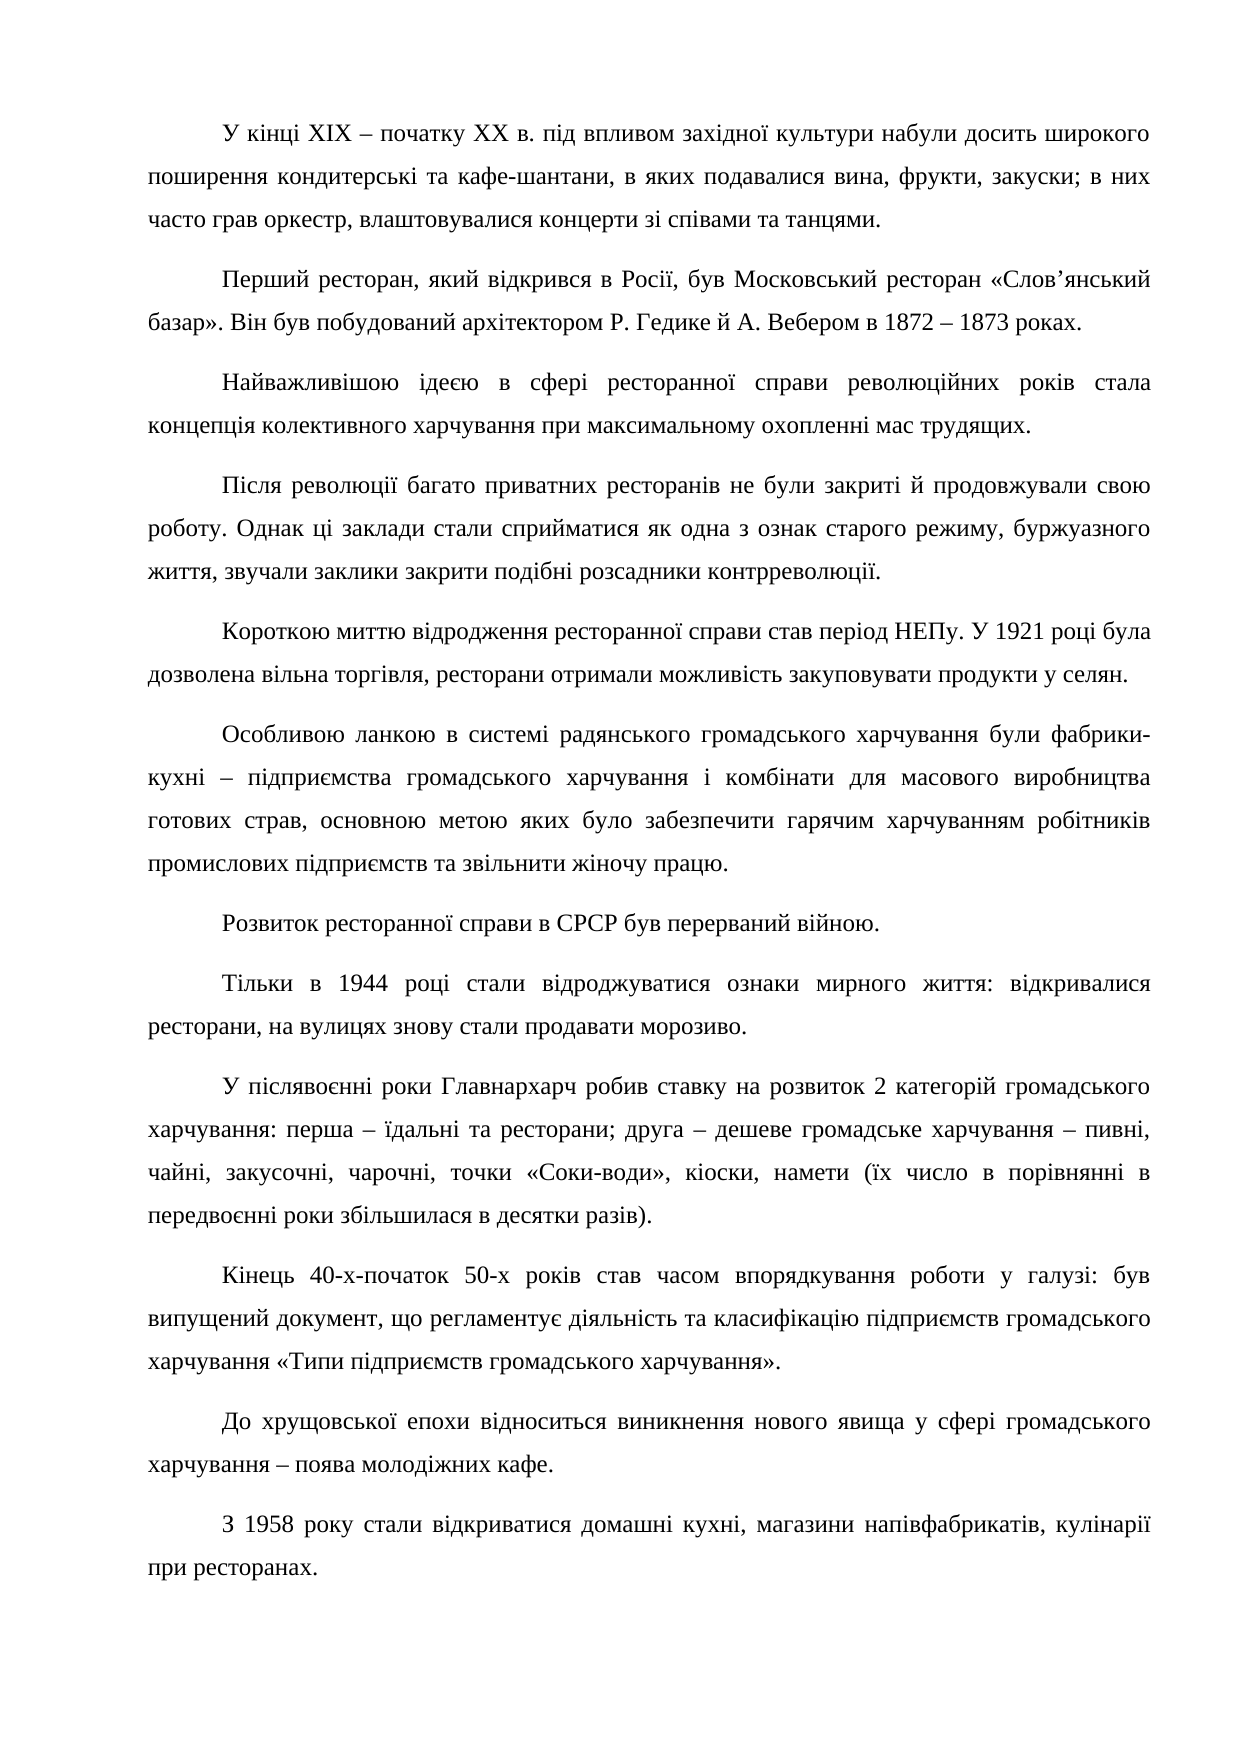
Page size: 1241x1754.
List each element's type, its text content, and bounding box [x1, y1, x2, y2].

text У кінці XIX – початку XX в. під впливом західної культури набули досить широкого поширення кондитерські та кафе-шантани, в яких подавалися вина, фрукти, закуски; в них часто грав оркестр, влаштовувалися концерти зі співами та танцями. [148, 118, 1152, 233]
text Короткою миттю відродження ресторанної справи став період НЕПу. У 1921 році була дозволена вільна торгівля, ресторани отримали можливість закуповувати продукти у селян. [148, 616, 1152, 688]
text Кінець 40-х-початок 50-х років став часом впорядкування роботи у галузі: був випущений документ, що регламентує діяльність та класифікацію підприємств громадського харчування «Типи підприємств громадського харчування». [148, 1260, 1152, 1375]
text Особливою ланкою в системі радянського громадського харчування були фабрики-кухні – підприємства громадського харчування і комбінати для масового виробництва готових страв, основною метою яких було забезпечити гарячим харчуванням робітників промислових підприємств та звільнити жіночу працю. [148, 719, 1152, 877]
text Тільки в 1944 році стали відроджуватися ознаки мирного життя: відкривалися ресторани, на вулицях знову стали продавати морозиво. [148, 968, 1152, 1040]
text Після революції багато приватних ресторанів не були закриті й продовжували свою роботу. Однак ці заклади стали сприйматися як одна з ознак старого режиму, буржуазного життя, звучали заклики закрити подібні розсадники контрреволюції. [148, 470, 1152, 585]
text Розвиток ресторанної справи в СРСР був перерваний війною. [148, 908, 1152, 937]
text Перший ресторан, який відкрився в Росії, був Московський ресторан «Слов’янський базар». Він був побудований архітектором Р. Гедике й А. Вебером в 1872 – 1873 роках. [148, 264, 1152, 336]
text У післявоєнні роки Главнархарч робив ставку на розвиток 2 категорій громадського харчування: перша – їдальні та ресторани; друга – дешеве громадське харчування – пивні, чайні, закусочні, чарочні, точки «Соки-води», кіоски, намети (їх число в порівнянні в передвоєнні роки збільшилася в десятки разів). [148, 1071, 1152, 1229]
text З 1958 року стали відкриватися домашні кухні, магазини напівфабрикатів, кулінарії при ресторанах. [148, 1509, 1152, 1581]
text До хрущовської епохи відноситься виникнення нового явища у сфері громадського харчування – поява молодіжних кафе. [148, 1406, 1152, 1478]
text Найважливішою ідеєю в сфері ресторанної справи революційних років стала концепція колективного харчування при максимальному охопленні мас трудящих. [148, 367, 1152, 439]
